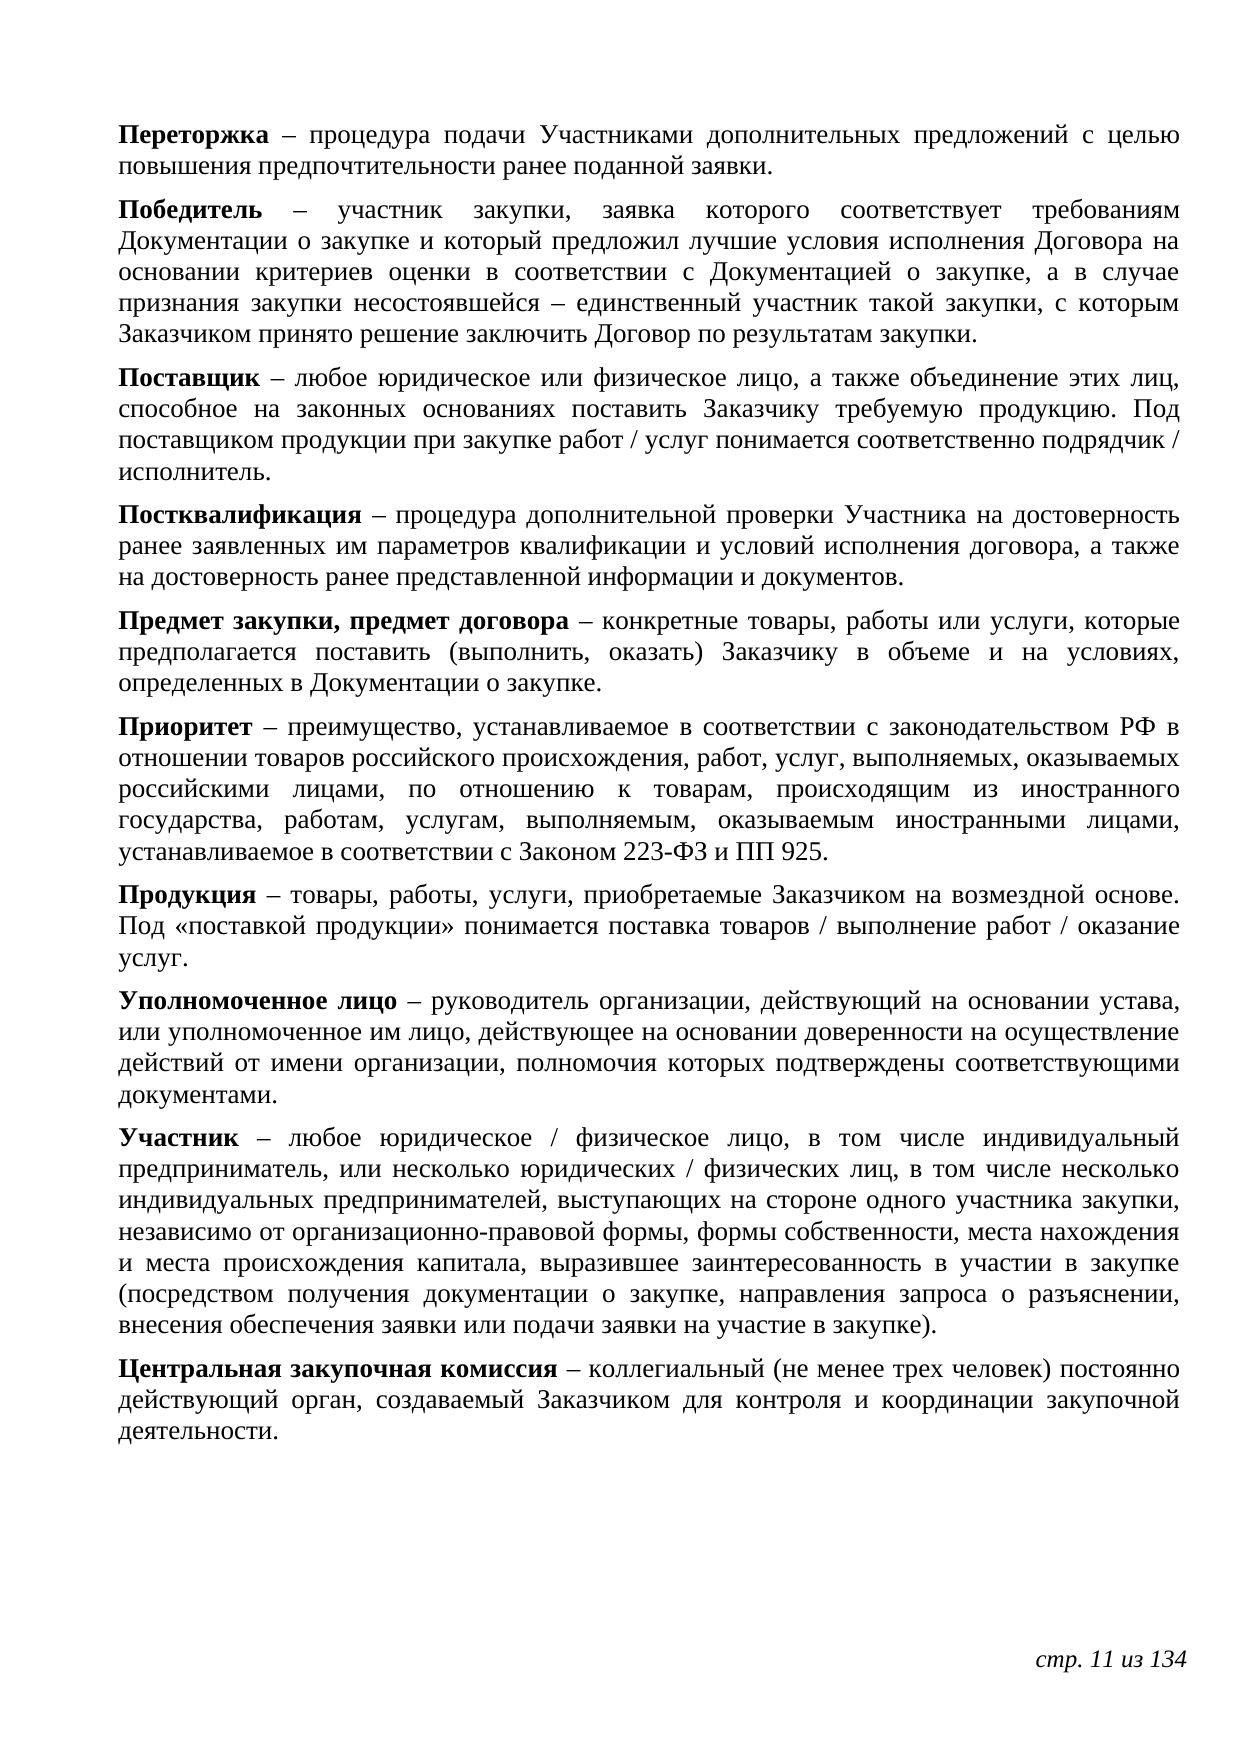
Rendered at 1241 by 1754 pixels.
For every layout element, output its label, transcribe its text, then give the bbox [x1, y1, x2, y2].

text Победитель – участник закупки, заявка которого соответствует требованиям Документации о закупке и который предложил лучшие условия исполнения Договора на основании критериев оценки в соответствии с Документацией о закупке, а в случае признания закупки несостоявшейся – единственный участник такой закупки, с которым Заказчиком принято решение заключить Договор по результатам закупки. [118, 193, 1181, 349]
text Поставщик – любое юридическое или физическое лицо, а также объединение этих лиц, способное на законных основаниях поставить Заказчику требуемую продукцию. Под поставщиком продукции при закупке работ / услуг понимается соответственно подрядчик / исполнитель. [118, 361, 1181, 486]
text Приоритет – преимущество, устанавливаемое в соответствии с законодательством РФ в отношении товаров российского происхождения, работ, услуг, выполняемых, оказываемых российскими лицами, по отношению к товарам, происходящим из иностранного государства, работам, услугам, выполняемым, оказываемым иностранными лицами, устанавливаемое в соответствии с Законом 223-ФЗ и ПП 925. [118, 710, 1181, 866]
text Уполномоченное лицо – руководитель организации, действующий на основании устава, или уполномоченное им лицо, действующее на основании доверенности на осуществление действий от имени организации, полномочия которых подтверждены соответствующими документами. [118, 984, 1181, 1109]
text Продукция – товары, работы, услуги, приобретаемые Заказчиком на возмездной основе. Под «поставкой продукции» понимается поставка товаров / выполнение работ / оказание услуг. [118, 878, 1181, 972]
text Переторжка – процедура подачи Участниками дополнительных предложений с целью повышения предпочтительности ранее поданной заявки. [118, 118, 1181, 180]
text Центральная закупочная комиссия – коллегиальный (не менее трех человек) постоянно действующий орган, создаваемый Заказчиком для контроля и координации закупочной деятельности. [118, 1352, 1181, 1445]
text Предмет закупки, предмет договора – конкретные товары, работы или услуги, которые предполагается поставить (выполнить, оказать) Заказчику в объеме и на условиях, определенных в Документации о закупке. [118, 604, 1181, 698]
text Постквалификация – процедура дополнительной проверки Участника на достоверность ранее заявленных им параметров квалификации и условий исполнения договора, а также на достоверность ранее представленной информации и документов. [118, 498, 1181, 592]
text Участник – любое юридическое / физическое лицо, в том числе индивидуальный предприниматель, или несколько юридических / физических лиц, в том числе несколько индивидуальных предпринимателей, выступающих на стороне одного участника закупки, независимо от организационно-правовой формы, формы собственности, места нахождения и места происхождения капитала, выразившее заинтересованность в участии в закупке (посредством получения документации о закупке, направления запроса о разъяснении, внесения обеспечения заявки или подачи заявки на участие в закупке). [118, 1121, 1181, 1339]
